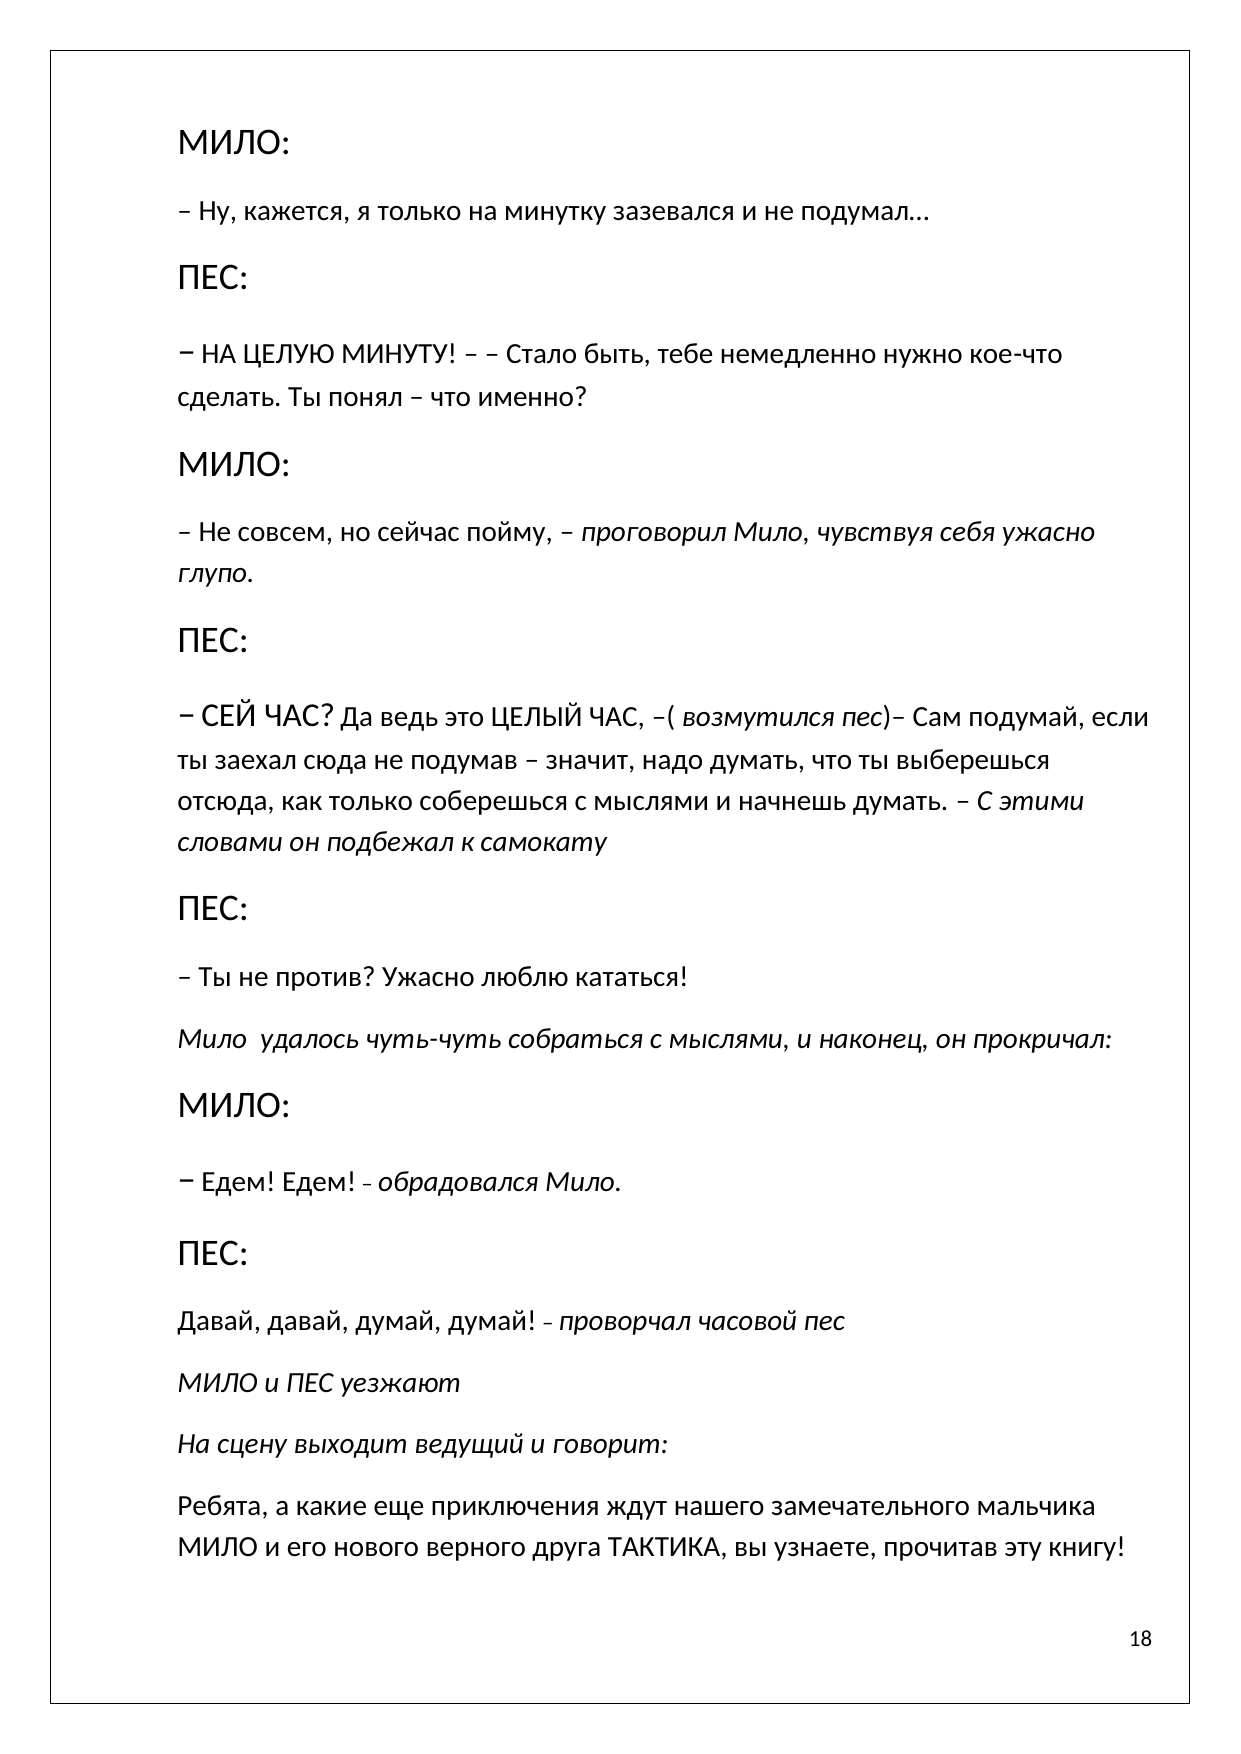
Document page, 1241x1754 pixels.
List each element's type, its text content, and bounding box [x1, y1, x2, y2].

text МИЛО: [177, 118, 1152, 164]
text ПЕС: [177, 884, 1152, 930]
text Давай, давай, думай, думай! – проворчал часовой пес [177, 1302, 1152, 1338]
text ПЕС: [177, 1228, 1152, 1274]
text ПЕС: [177, 253, 1152, 299]
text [177, 1487, 1152, 1564]
text – Ну, кажется, я только на минутку зазевался и не подумал… [177, 192, 1152, 227]
text МИЛО: [177, 1081, 1152, 1127]
text На сцену выходит ведущий и говорит: [177, 1426, 1152, 1461]
text – Едем! Едем! – обрадовался Мило. [177, 1155, 1152, 1201]
text Мило удалось чуть-чуть собраться с мыслями, и наконец, он прокричал: [177, 1020, 1152, 1055]
text МИЛО: [177, 440, 1152, 486]
text – Ты не против? Ужасно люблю кататься! [177, 958, 1152, 993]
text – СЕЙ ЧАС? Да ведь это ЦЕЛЫЙ ЧАС, –( возмутился пес)– Сам подумай, если ты заехал сюда не подумав – значит, надо думать, что ты выберешься отсюда, как только соберешься с мыслями и начнешь думать. – С этими словами он подбежал к самокату [177, 689, 1152, 858]
text – НА ЦЕЛУЮ МИНУТУ! – – Стало быть, тебе немедленно нужно кое-что сделать. Ты понял – что именно? [177, 327, 1152, 414]
text МИЛО и ПЕС уезжают [177, 1364, 1152, 1399]
text – Не совсем, но сейчас пойму, – проговорил Мило, чувствуя себя ужасно глупо. [177, 513, 1152, 590]
text ПЕС: [177, 616, 1152, 662]
